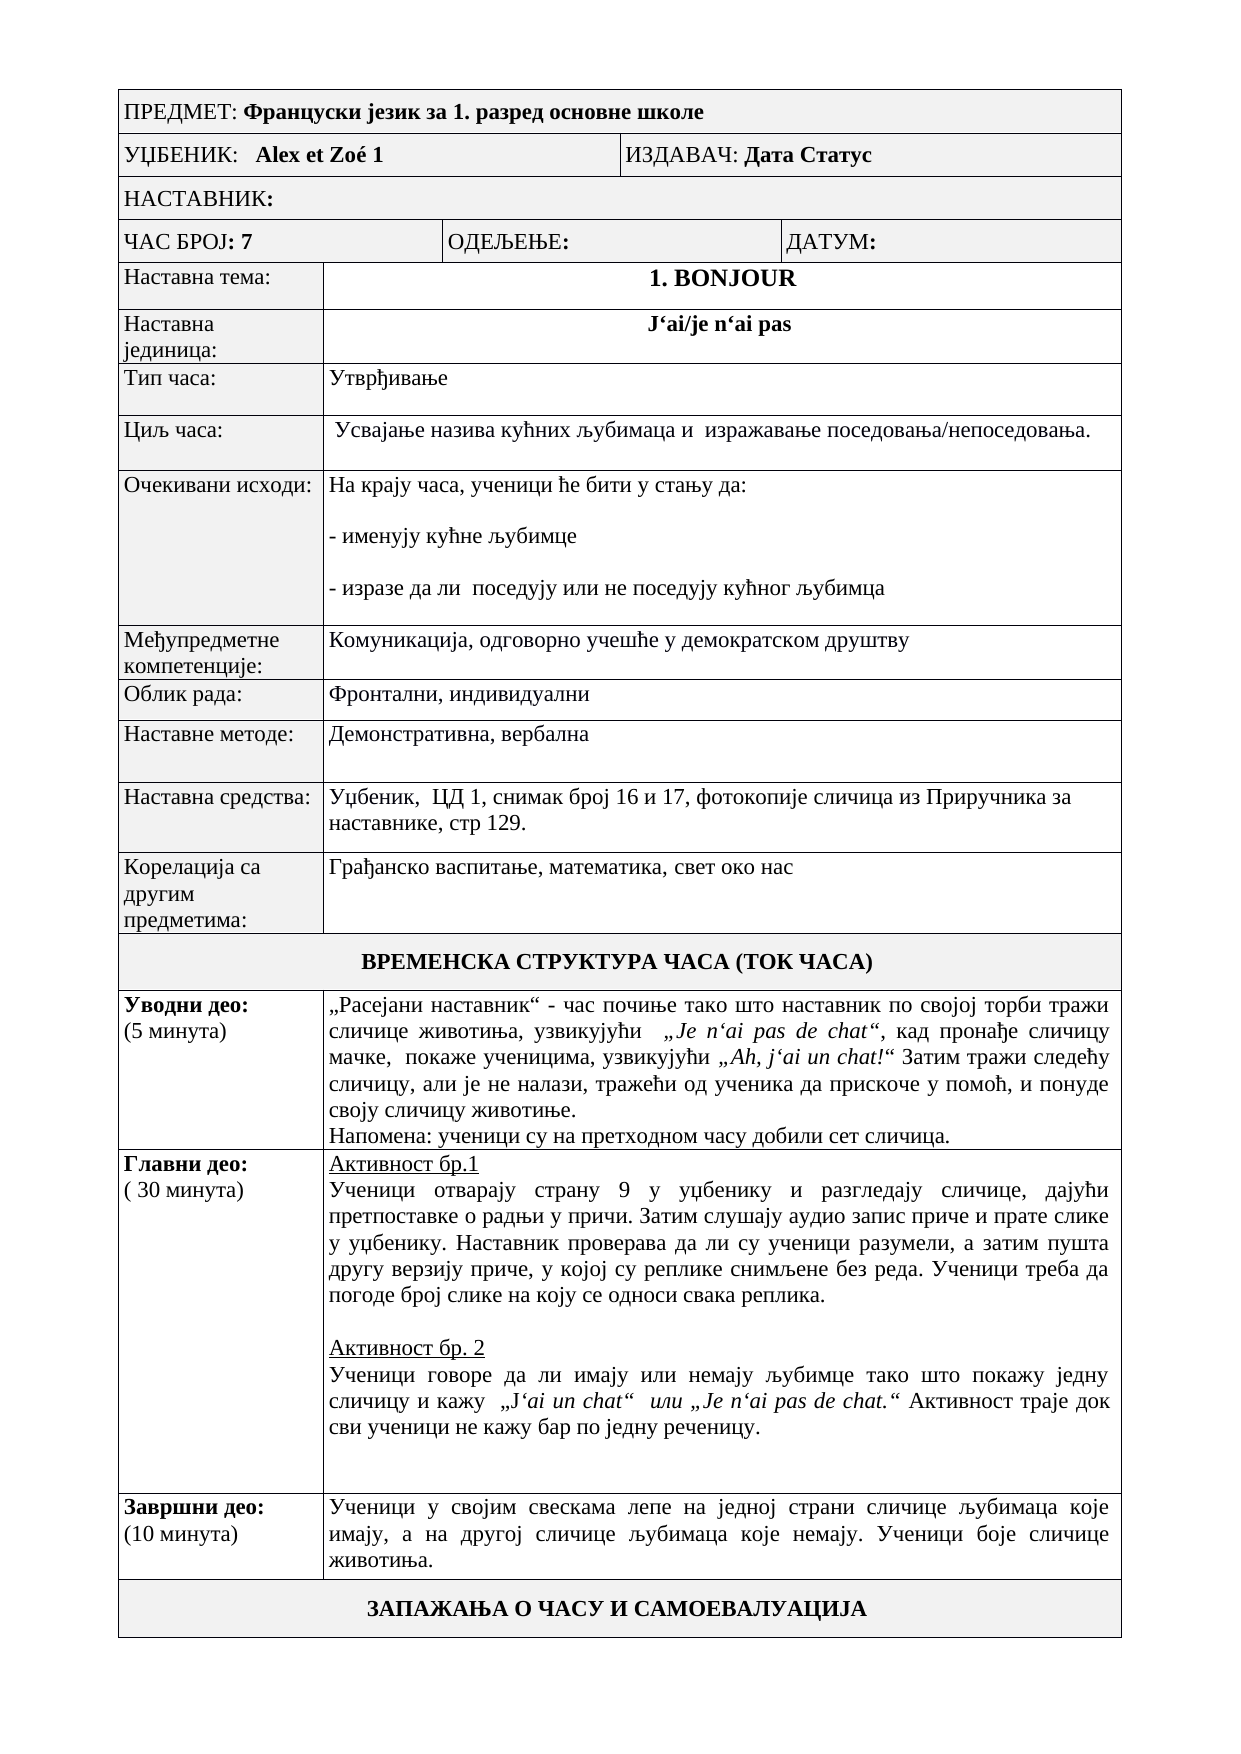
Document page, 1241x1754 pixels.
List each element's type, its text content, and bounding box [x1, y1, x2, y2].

table_cell Уводни део: (5 минута) [119, 991, 323, 1149]
table_cell Наставна тема: [119, 263, 323, 309]
table_cell Корелација са другим предметима: [119, 853, 323, 932]
table_cell Грађанско васпитање, математика, свет око нас [324, 853, 1121, 932]
table_cell Ученици у својим свескама лепе на једној страни сличице љубимаца које имају, а на другој сличице љубимаца које немају. Ученици боје сличице животиња. [324, 1494, 1121, 1578]
table_cell 1. BONJOUR [324, 263, 1121, 309]
table_cell ВРЕМЕНСКА СТРУКТУРА ЧАСА (ТОК ЧАСА) [119, 934, 1121, 989]
table_cell Усвајање назива кућних љубимаца и изражавање поседовања/непоседовања. [324, 416, 1121, 470]
table_cell Тип часа: [119, 364, 323, 415]
table_cell УЏБЕНИК: Alex et Zoé 1 [119, 134, 620, 176]
table_cell ЗАПАЖАЊА О ЧАСУ И САМОЕВАЛУАЦИЈА [119, 1580, 1121, 1637]
table_cell „Расејани наставник“ - час почиње тако што наставник по својој торби тражи сличице животиња, узвикујући „Je n‘ai pas de chat“, кад пронађе сличицу мачке, покаже ученицима, узвикујући „Ah, j‘ai un chat!“ Затим тражи следећу сличицу, али је не налази, тражећи од ученика да прискоче у помоћ, и понуде своју сличицу животиње. Напомена: ученици су на претходном часу добили сет сличица. [324, 991, 1121, 1149]
table_cell Фронтални, индивидуални [324, 680, 1121, 719]
table_cell Међупредметне компетенције: [119, 626, 323, 679]
table_cell Утврђивање [324, 364, 1121, 415]
table_cell Циљ часа: [119, 416, 323, 470]
table_cell Уџбеник, ЦД 1, снимак број 16 и 17, фотокопије сличица из Приручника за наставнике, стр 129. [324, 783, 1121, 852]
table_cell ЧАС БРОЈ: 7 [119, 220, 442, 262]
table_cell На крају часа, ученици ће бити у стању да: - именују кућне љубимце - изразе да ли поседују или не поседују кућног љубимца [324, 471, 1121, 625]
table_cell Наставна јединица: [119, 310, 323, 363]
table_cell Активност бр.1 Ученици отварају страну 9 у уџбенику и разгледају сличице, дајући претпоставке о радњи у причи. Затим слушају аудио запис приче и прате слике у уџбенику. Наставник проверава да ли су ученици разумели, а затим пушта другу верзију приче, у којој су реплике снимљене без реда. Ученици треба да погоде број слике на коју се односи свака реплика. Активност бр. 2 Ученици говоре да ли имају или немају љубимце тако што покажу једну сличицу и кажу „J‘ai un chat“ или „Je n‘ai pas de chat.“ Активност траје док сви ученици не кажу бар по једну реченицу. [324, 1150, 1121, 1492]
table_cell ОДЕЉЕЊЕ: [443, 220, 781, 262]
table_cell Комуникација, одговорно учешће у демократском друштву [324, 626, 1121, 679]
table_cell Наставна средства: [119, 783, 323, 852]
table_cell НАСТАВНИК: [119, 177, 1121, 219]
table_cell Очекивани исходи: [119, 471, 323, 625]
table_cell Облик рада: [119, 680, 323, 719]
table_cell Завршни део: (10 минута) [119, 1494, 323, 1578]
table_cell Демонстративна, вербална [324, 721, 1121, 782]
table_cell J‘ai/je n‘ai pas [324, 310, 1121, 363]
table_cell Наставне методе: [119, 721, 323, 782]
table_cell Главни део: ( 30 минута) [119, 1150, 323, 1492]
table_header ПРЕДМЕТ: Француски језик за 1. разред основне школе [119, 90, 1121, 132]
table_cell ИЗДАВАЧ: Дата Статус [621, 134, 1121, 176]
table_cell ДАТУМ: [782, 220, 1121, 262]
